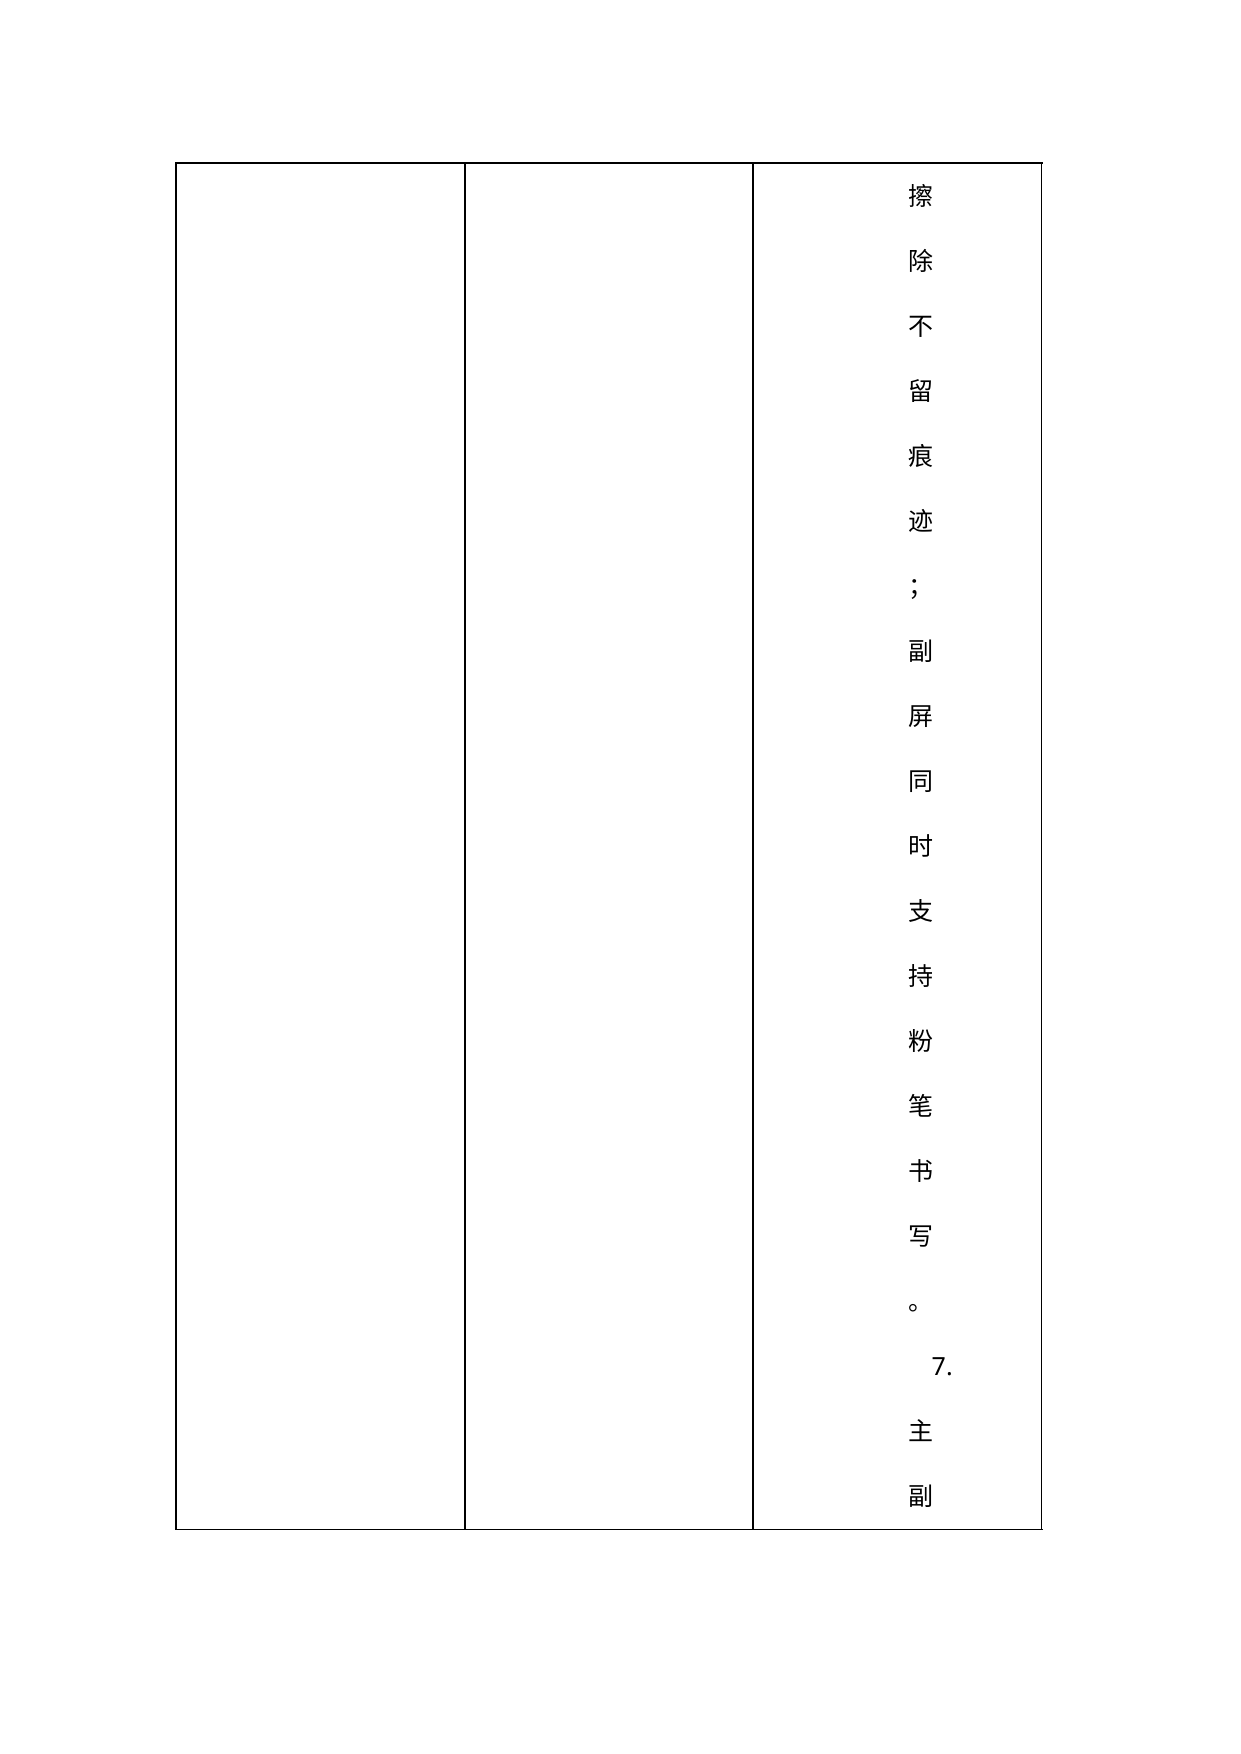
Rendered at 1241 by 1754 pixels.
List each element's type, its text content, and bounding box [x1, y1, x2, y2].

table_cell 1 [177, 164, 464, 1528]
table_cell [466, 164, 752, 1528]
table_cell [754, 164, 1041, 1528]
